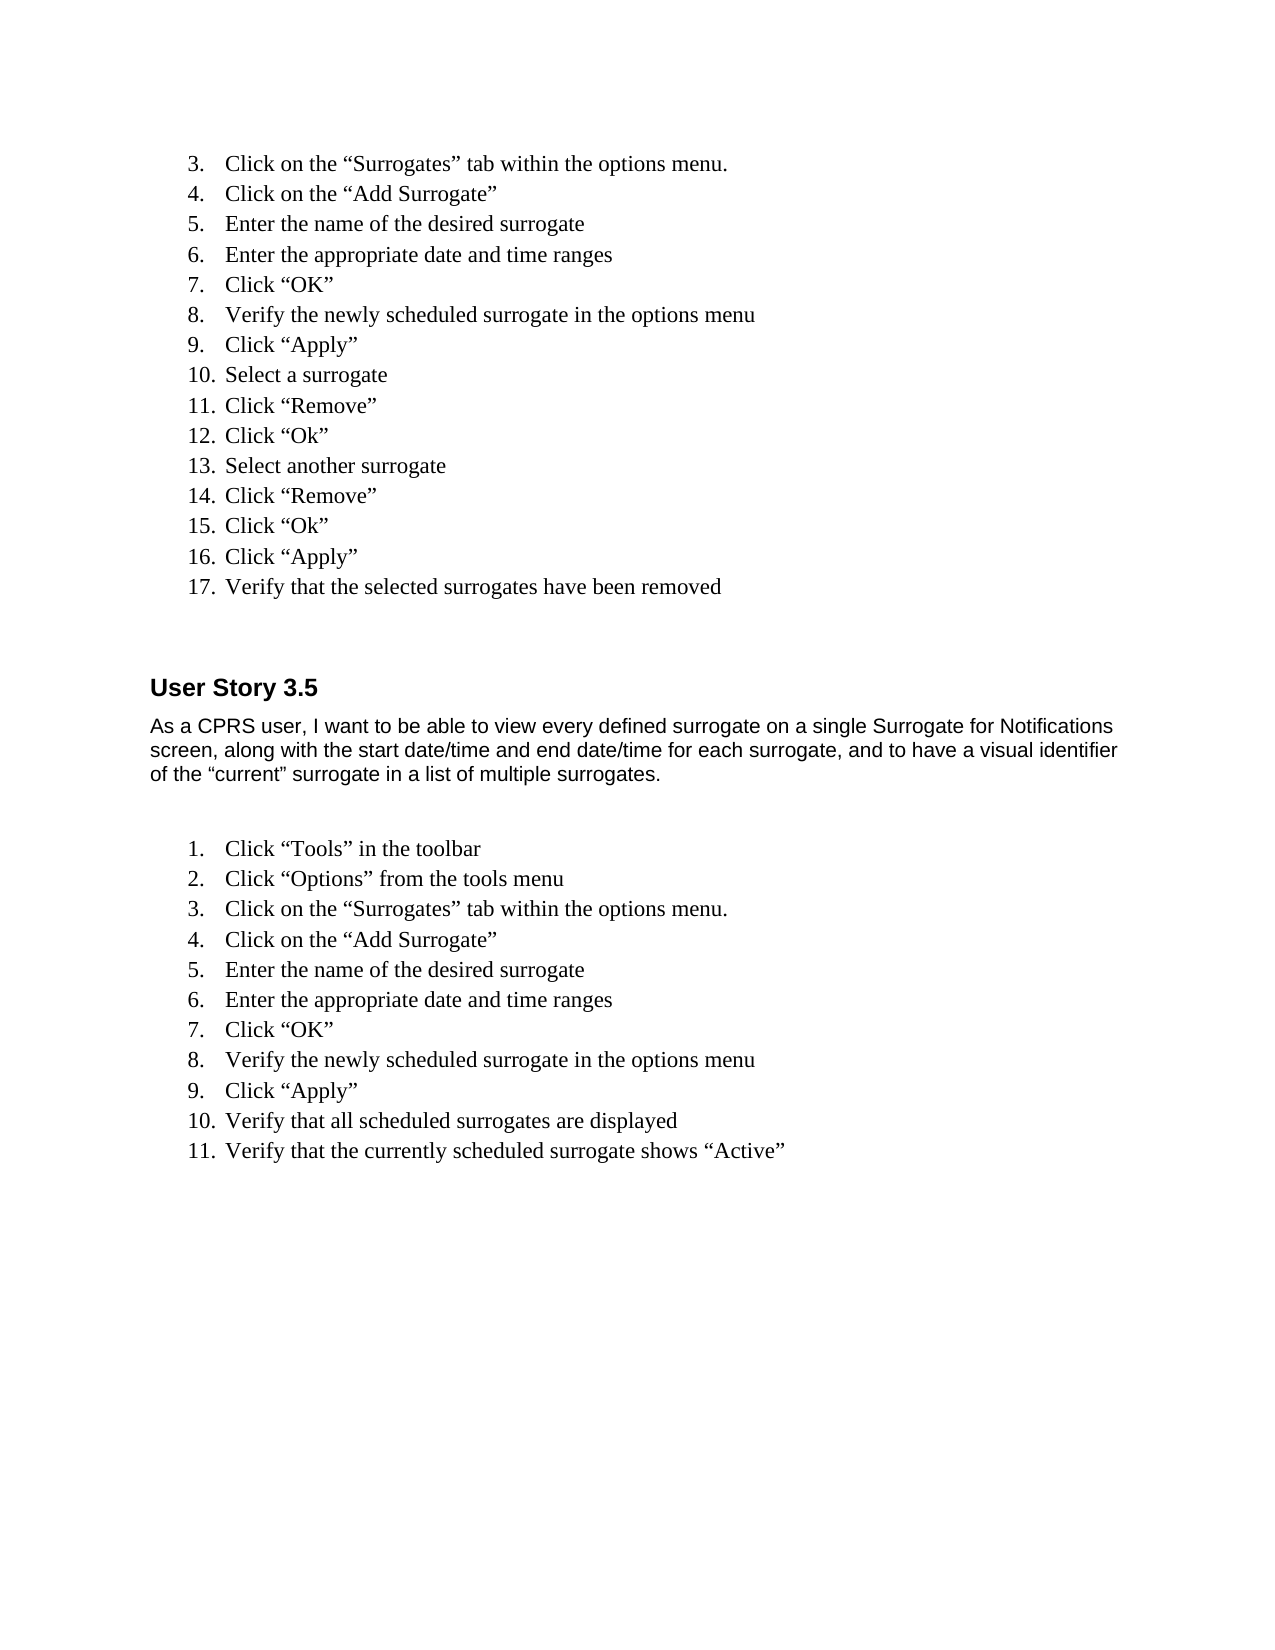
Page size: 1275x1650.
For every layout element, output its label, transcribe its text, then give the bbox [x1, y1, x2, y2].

list Click on the “Surrogates” tab within the options menu. [187, 895, 1125, 922]
list Verify the newly scheduled surrogate in the options menu [187, 301, 1125, 327]
list Click “Tools” in the toolbar [187, 835, 1125, 861]
list Enter the name of the desired surrogate [187, 956, 1125, 982]
list Click “Ok” [187, 512, 1125, 539]
list Verify that all scheduled surrogates are displayed [187, 1107, 1125, 1133]
list Click on the “Surrogates” tab within the options menu. [187, 150, 1125, 176]
list Enter the appropriate date and time ranges [187, 986, 1125, 1012]
text As a CPRS user, I want to be able to view every defined surrogate on a single Surrogate for Notifications screen, along with the start date/time and end date/time for each surrogate, and to have a visual identifier of the “current” surrogate in a list of multiple surrogates. [150, 714, 1125, 786]
list Verify that the currently scheduled surrogate shows “Active” [187, 1137, 1125, 1163]
list Verify the newly scheduled surrogate in the options menu [187, 1046, 1125, 1073]
list Select a surrogate [187, 361, 1125, 388]
list Click “Remove” [187, 482, 1125, 509]
list Click “Apply” [187, 331, 1125, 358]
list Verify that the selected surrogates have been removed [187, 573, 1125, 599]
list Click “Apply” [187, 543, 1125, 569]
list Click “OK” [187, 271, 1125, 297]
list Click “Options” from the tools menu [187, 865, 1125, 892]
list Enter the appropriate date and time ranges [187, 241, 1125, 267]
list Click “Remove” [187, 392, 1125, 418]
list Click “Apply” [187, 1077, 1125, 1103]
list Click “OK” [187, 1016, 1125, 1043]
list Select another surrogate [187, 452, 1125, 478]
list Click on the “Add Surrogate” [187, 926, 1125, 952]
list Enter the name of the desired surrogate [187, 210, 1125, 237]
list Click “Ok” [187, 422, 1125, 448]
subtitle User Story 3.5 [150, 673, 1125, 702]
list Click on the “Add Surrogate” [187, 180, 1125, 207]
